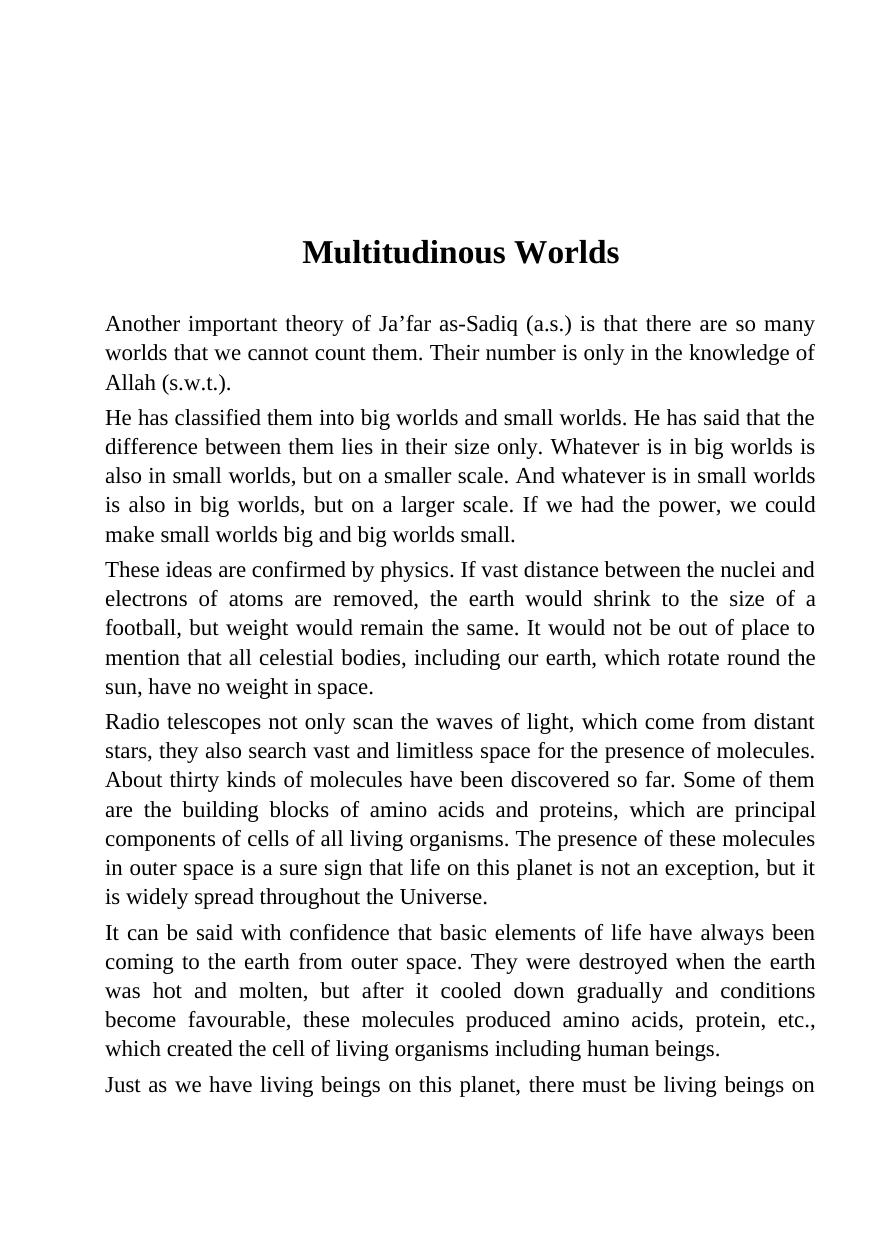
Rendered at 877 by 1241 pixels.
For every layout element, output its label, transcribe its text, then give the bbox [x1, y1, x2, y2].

text Another important theory of Ja’far as-Sadiq (a.s.) is that there are so many worlds that we cannot count them. Their number is only in the knowledge of Allah (s.w.t.). [105, 308, 817, 396]
text Radio telescopes not only scan the waves of light, which come from distant stars, they also search vast and limitless space for the presence of molecules. About thirty kinds of molecules have been discovered so far. Some of them are the building blocks of amino acids and proteins, which are principal components of cells of all living organisms. The presence of these molecules in outer space is a sure sign that life on this planet is not an exception, but it is widely spread throughout the Universe. [105, 706, 817, 910]
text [105, 1069, 817, 1098]
text He has classified them into big worlds and small worlds. He has said that the difference between them lies in their size only. Whatever is in big worlds is also in small worlds, but on a smaller scale. And whatever is in small worlds is also in big worlds, but on a larger scale. If we had the power, we could make small worlds big and big worlds small. [105, 402, 817, 548]
text It can be said with confidence that basic elements of life have always been coming to the earth from outer space. They were destroyed when the earth was hot and molten, but after it cooled down gradually and conditions become favourable, these molecules produced amino acids, protein, etc., which created the cell of living organisms including human beings. [105, 917, 817, 1062]
text These ideas are confirmed by physics. If vast distance between the nuclei and electrons of atoms are removed, the earth would shrink to the size of a football, but weight would remain the same. It would not be out of place to mention that all celestial bodies, including our earth, which rotate round the sun, have no weight in space. [105, 554, 817, 700]
subtitle Multitudinous Worlds [105, 232, 817, 271]
